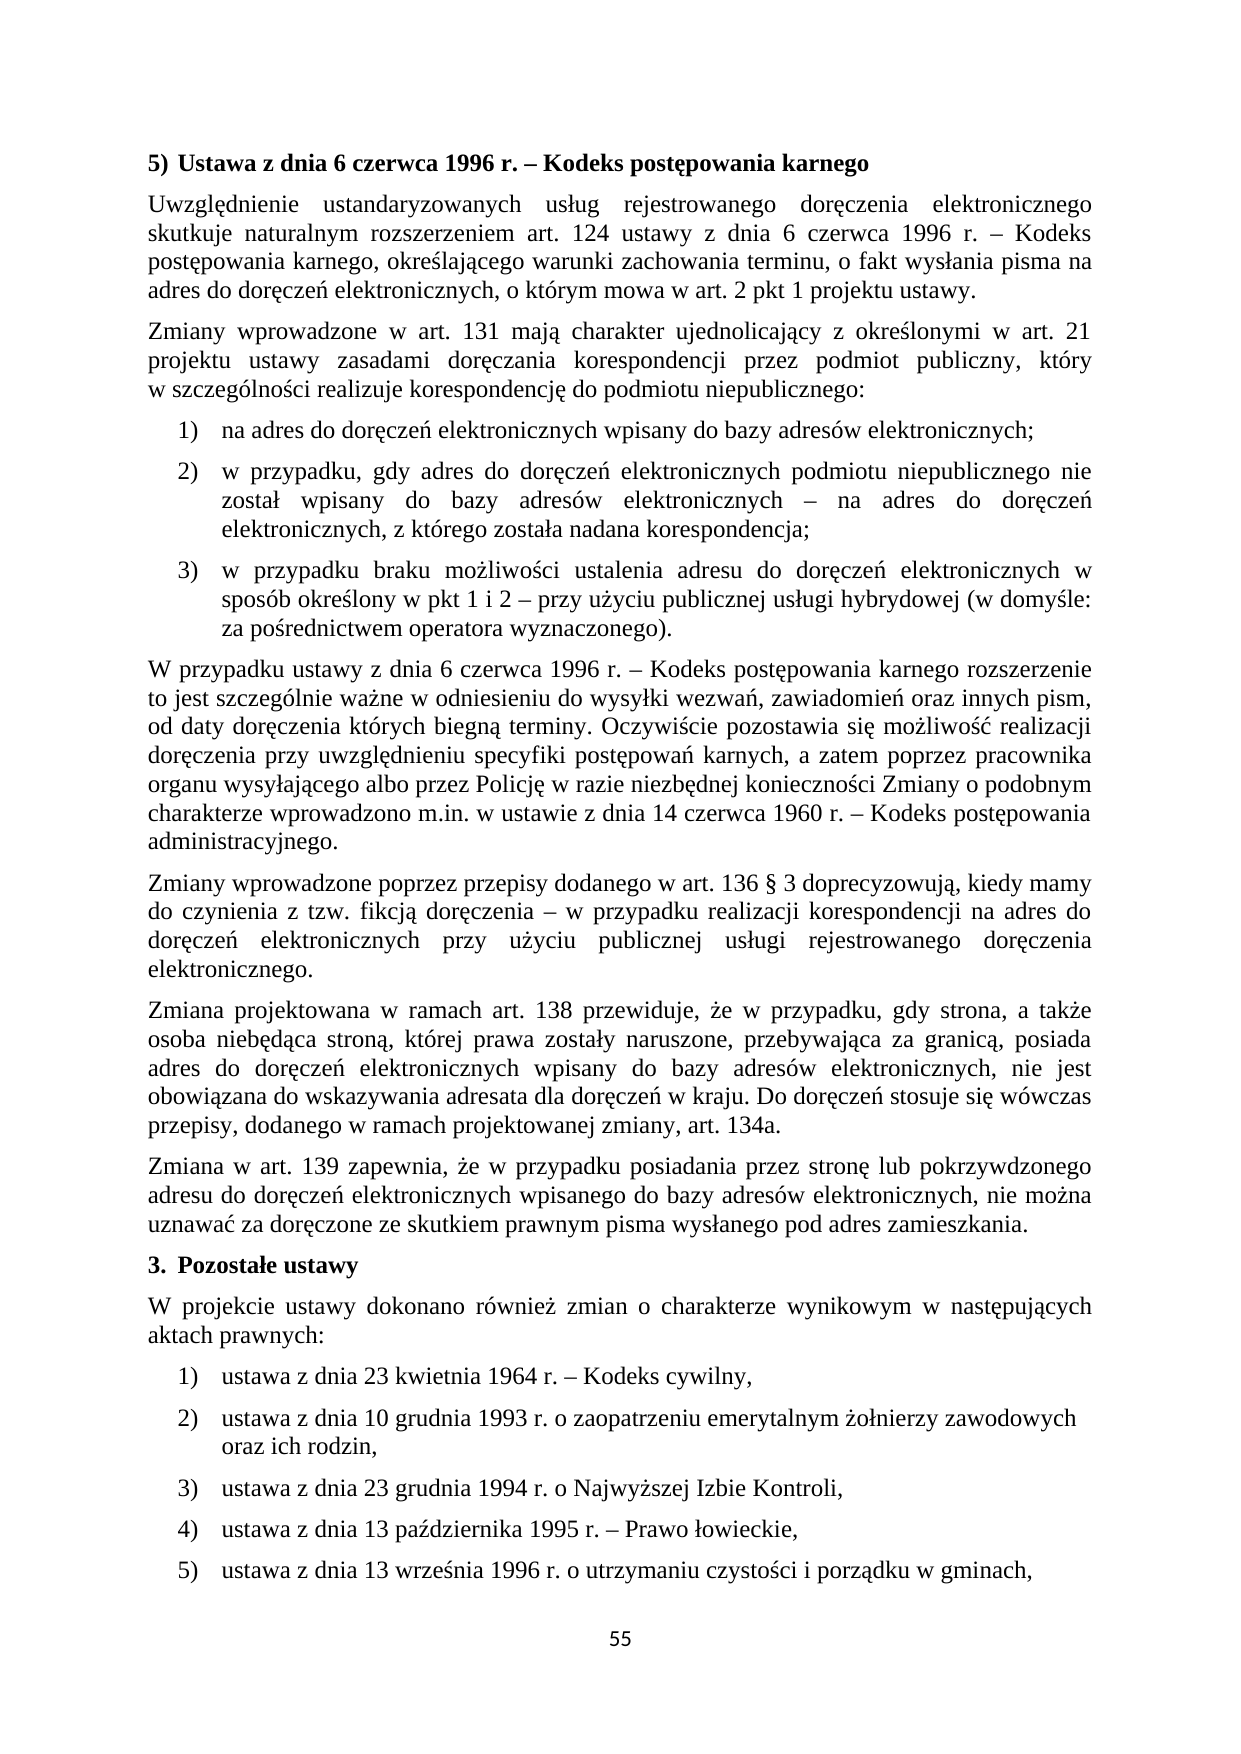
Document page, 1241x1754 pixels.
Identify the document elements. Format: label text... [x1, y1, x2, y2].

subtitle Pozostałe ustawy [148, 1250, 1093, 1279]
list w przypadku, gdy adres do doręczeń elektronicznych podmiotu niepublicznego nie został wpisany do bazy adresów elektronicznych – na adres do doręczeń elektronicznych, z którego została nadana korespondencja; [177, 456, 1093, 543]
list na adres do doręczeń elektronicznych wpisany do bazy adresów elektronicznych; [177, 415, 1093, 444]
text Zmiany wprowadzone poprzez przepisy dodanego w art. 136 § 3 doprecyzowują, kiedy mamy do czynienia z tzw. fikcją doręczenia – w przypadku realizacji korespondencji na adres do doręczeń elektronicznych przy użyciu publicznej usługi rejestrowanego doręczenia elektronicznego. [148, 868, 1093, 983]
list ustawa z dnia 23 kwietnia 1964 r. – Kodeks cywilny, [177, 1361, 1093, 1390]
list w przypadku braku możliwości ustalenia adresu do doręczeń elektronicznych w sposób określony w pkt 1 i 2 – przy użyciu publicznej usługi hybrydowej (w domyśle: za pośrednictwem operatora wyznaczonego). [177, 555, 1093, 641]
list ustawa z dnia 13 października 1995 r. – Prawo łowieckie, [177, 1514, 1093, 1543]
list ustawa z dnia 10 grudnia 1993 r. o zaopatrzeniu emerytalnym żołnierzy zawodowych oraz ich rodzin, [177, 1403, 1093, 1460]
text Zmiany wprowadzone w art. 131 mają charakter ujednolicający z określonymi w art. 21 projektu ustawy zasadami doręczania korespondencji przez podmiot publiczny, który w szczególności realizuje korespondencję do podmiotu niepublicznego: [148, 316, 1093, 403]
text W przypadku ustawy z dnia 6 czerwca 1996 r. – Kodeks postępowania karnego rozszerzenie to jest szczególnie ważne w odniesieniu do wysyłki wezwań, zawiadomień oraz innych pism, od daty doręczenia których biegną terminy. Oczywiście pozostawia się możliwość realizacji doręczenia przy uwzględnieniu specyfiki postępowań karnych, a zatem poprzez pracownika organu wysyłającego albo przez Policję w razie niezbędnej konieczności Zmiany o podobnym charakterze wprowadzono m.in. w ustawie z dnia 14 czerwca 1960 r. – Kodeks postępowania administracyjnego. [148, 654, 1093, 855]
subtitle Ustawa z dnia 6 czerwca 1996 r. – Kodeks postępowania karnego [148, 148, 1093, 176]
text Zmiana projektowana w ramach art. 138 przewiduje, że w przypadku, gdy strona, a także osoba niebędąca stroną, której prawa zostały naruszone, przebywająca za granicą, posiada adres do doręczeń elektronicznych wpisany do bazy adresów elektronicznych, nie jest obowiązana do wskazywania adresata dla doręczeń w kraju. Do doręczeń stosuje się wówczas przepisy, dodanego w ramach projektowanej zmiany, art. 134a. [148, 995, 1093, 1139]
text W projekcie ustawy dokonano również zmian o charakterze wynikowym w następujących aktach prawnych: [148, 1291, 1093, 1349]
list ustawa z dnia 23 grudnia 1994 r. o Najwyższej Izbie Kontroli, [177, 1473, 1093, 1501]
list ustawa z dnia 13 września 1996 r. o utrzymaniu czystości i porządku w gminach, [177, 1555, 1093, 1584]
text Zmiana w art. 139 zapewnia, że w przypadku posiadania przez stronę lub pokrzywdzonego adresu do doręczeń elektronicznych wpisanego do bazy adresów elektronicznych, nie można uznawać za doręczone ze skutkiem prawnym pisma wysłanego pod adres zamieszkania. [148, 1151, 1093, 1238]
text Uwzględnienie ustandaryzowanych usług rejestrowanego doręczenia elektronicznego skutkuje naturalnym rozszerzeniem art. 124 ustawy z dnia 6 czerwca 1996 r. – Kodeks postępowania karnego, określającego warunki zachowania terminu, o fakt wysłania pisma na adres do doręczeń elektronicznych, o którym mowa w art. 2 pkt 1 projektu ustawy. [148, 189, 1093, 304]
